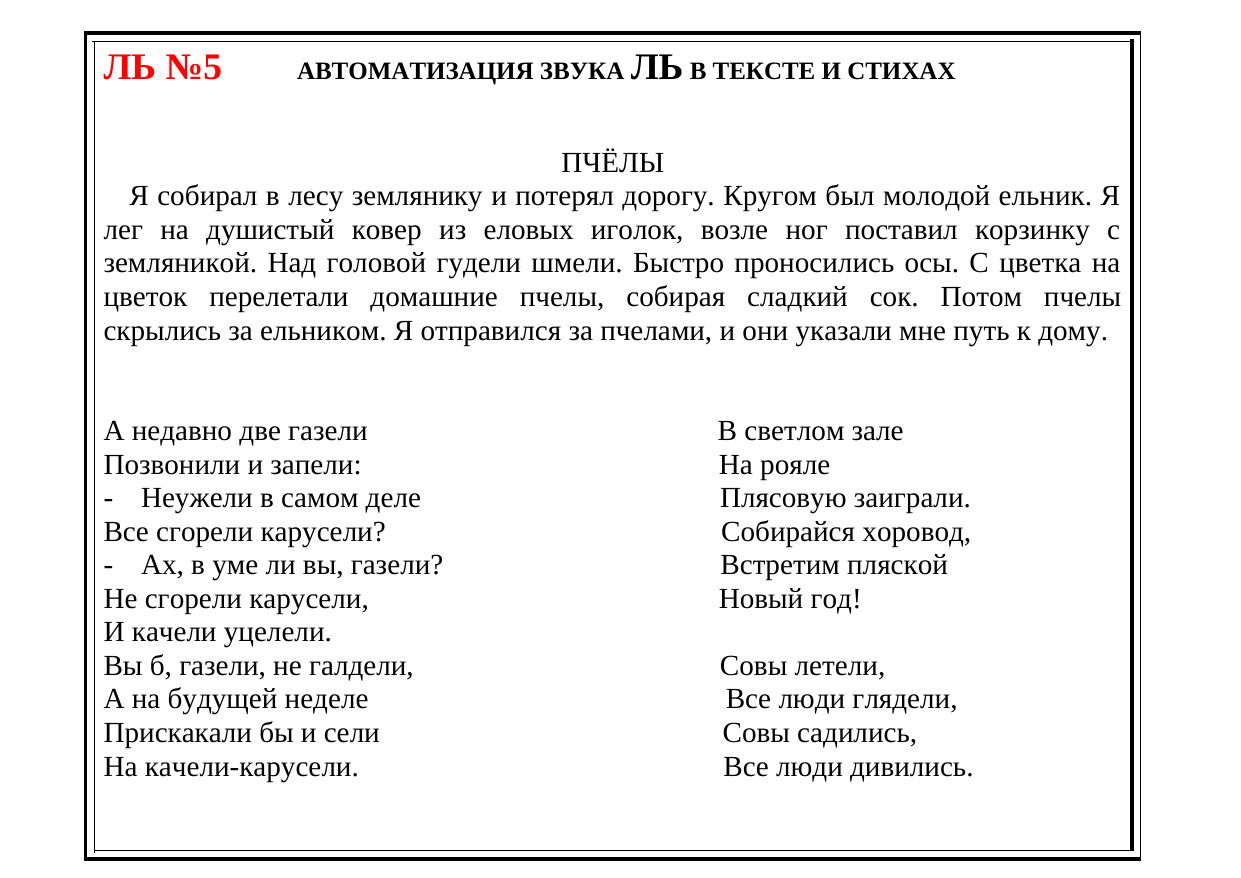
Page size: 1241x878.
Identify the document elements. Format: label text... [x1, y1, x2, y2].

text И качели уцелели. [103, 614, 1122, 648]
text А недавно две газели В светлом зале [103, 413, 1122, 447]
text Я собирал в лесу землянику и потерял дорогу. Кругом был молодой ельник. Я лег на душистый ковер из еловых иголок, возле ног поставил корзинку с земляникой. Над головой гудели шмели. Быстро проносились осы. С цветка на цветок перелетали домашние пчелы, собирая сладкий сок. Потом пчелы скрылись за ельником. Я отправился за пчелами, и они указали мне путь к дому. [103, 178, 1122, 346]
text Прискакали бы и сели Совы садились, [103, 715, 1122, 749]
text А на будущей неделе Все люди глядели, [103, 682, 1122, 715]
text На качели-карусели. Все люди дивились. [103, 749, 1122, 782]
text Все сгорели карусели? Собирайся хоровод, [103, 514, 1122, 547]
text ЛЬ №5 АВТОМАТИЗАЦИЯ ЗВУКА ЛЬ В ТЕКСТЕ И СТИХАХ [103, 44, 1122, 87]
list Неужели в самом деле Плясовую заиграли. [103, 480, 1122, 514]
text Не сгорели карусели, Новый год! [103, 581, 1122, 614]
text Вы б, газели, не галдели, Совы летели, [103, 648, 1122, 682]
text ПЧЁЛЫ [103, 145, 1122, 178]
text Позвонили и запели: На рояле [103, 447, 1122, 480]
list Ах, в уме ли вы, газели? Встретим пляской [103, 547, 1122, 581]
